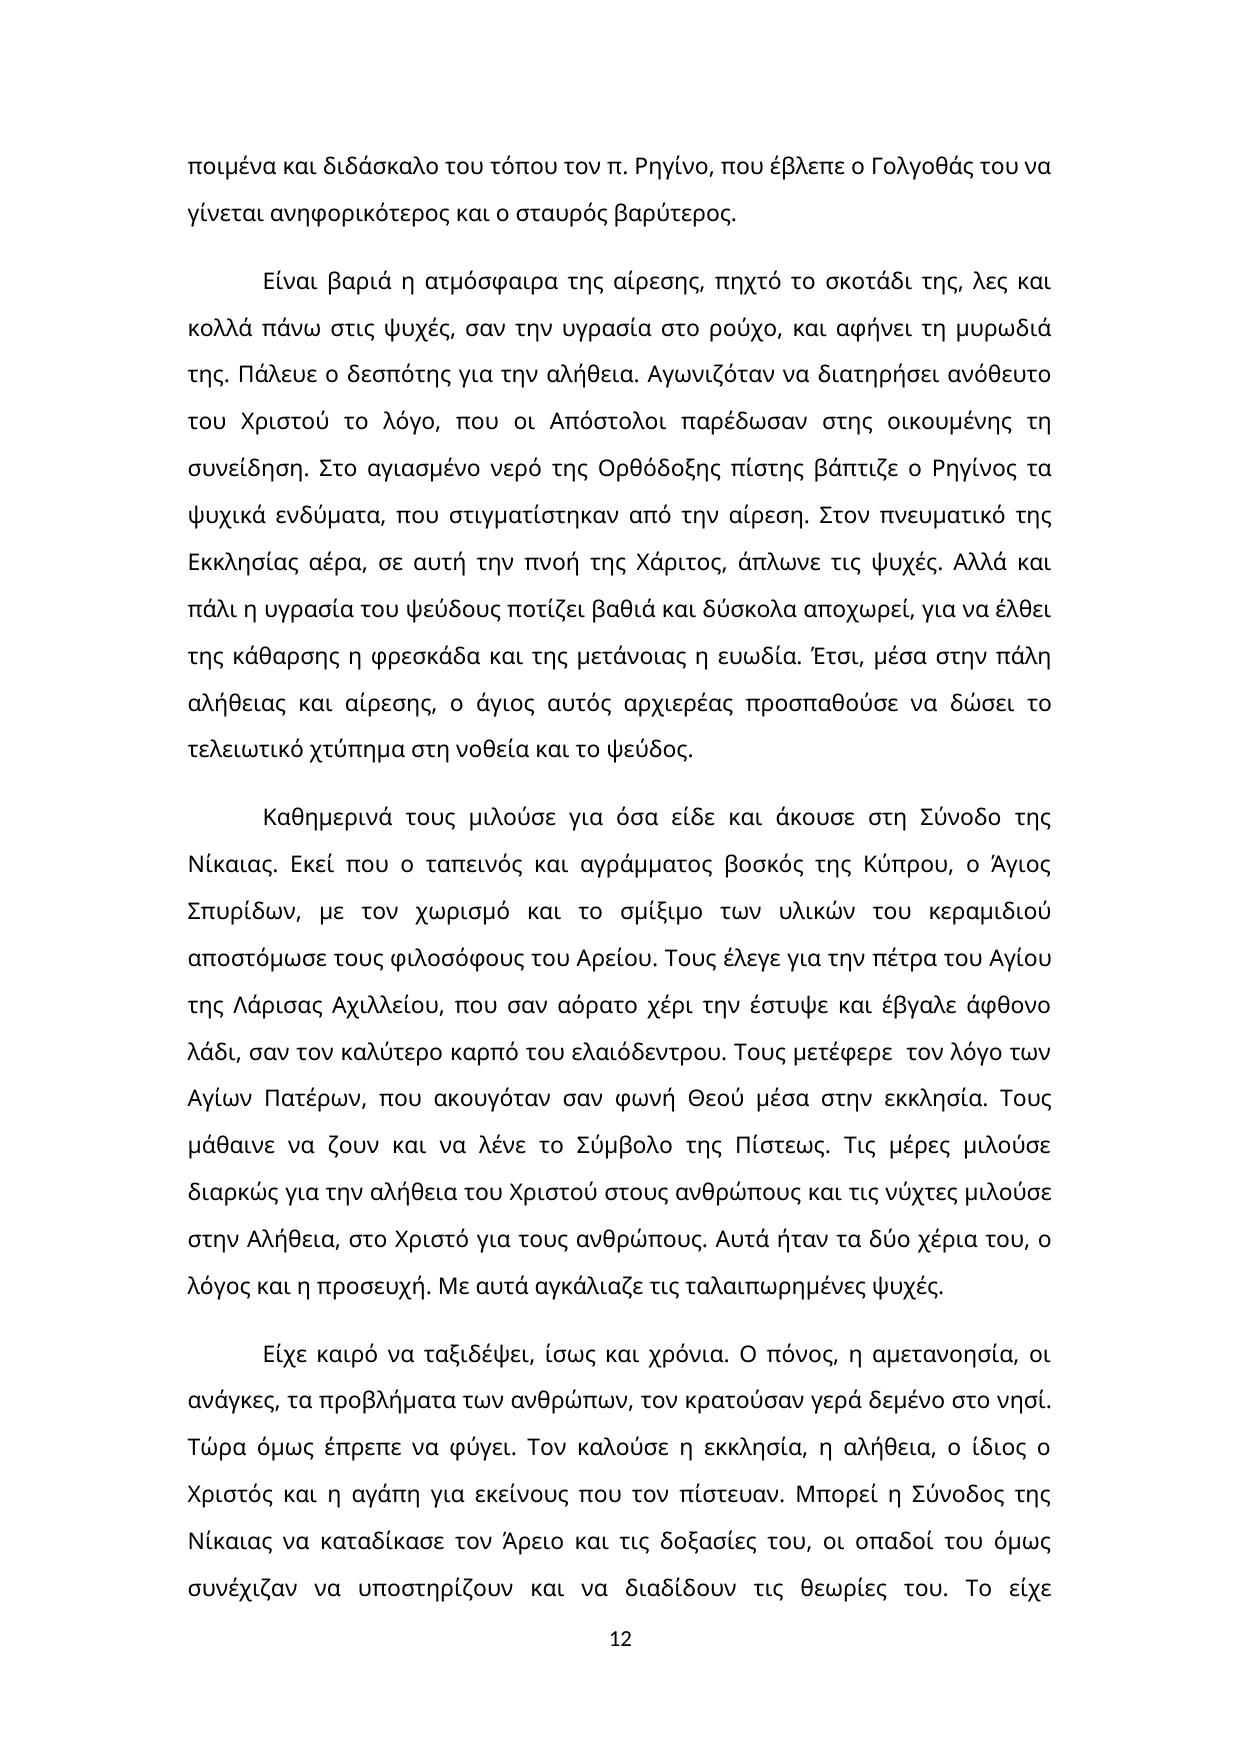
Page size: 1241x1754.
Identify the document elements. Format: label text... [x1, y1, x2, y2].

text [187, 150, 1053, 228]
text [187, 1337, 1053, 1603]
text Είναι βαριά η ατμόσφαιρα της αίρεσης, πηχτό το σκοτάδι της, λες και κολλά πάνω στις ψυχές, σαν την υγρασία στο ρούχο, και αφήνει τη μυρωδιά της. Πάλευε ο δεσπότης για την αλήθεια. Αγωνιζόταν να διατηρήσει ανόθευτο του Χριστού το λόγο, που οι Απόστολοι παρέδωσαν στης οικουμένης τη συνείδηση. Στο αγιασμένο νερό της Ορθόδοξης πίστης βάπτιζε ο Ρηγίνος τα ψυχικά ενδύματα, που στιγματίστηκαν από την αίρεση. Στον πνευματικό της Εκκλησίας αέρα, σε αυτή την πνοή της Χάριτος, άπλωνε τις ψυχές. Αλλά και πάλι η υγρασία του ψεύδους ποτίζει βαθιά και δύσκολα αποχωρεί, για να έλθει της κάθαρσης η φρεσκάδα και της μετάνοιας η ευωδία. Έτσι, μέσα στην πάλη αλήθειας και αίρεσης, ο άγιος αυτός αρχιερέας προσπαθούσε να δώσει το τελειωτικό χτύπημα στη νοθεία και το ψεύδος. [187, 264, 1053, 764]
text Καθημερινά τους μιλούσε για όσα είδε και άκουσε στη Σύνοδο της Νίκαιας. Εκεί που ο ταπεινός και αγράμματος βοσκός της Κύπρου, ο Άγιος Σπυρίδων, με τον χωρισμό και το σμίξιμο των υλικών του κεραμιδιού αποστόμωσε τους φιλοσόφους του Αρείου. Τους έλεγε για την πέτρα του Αγίου της Λάρισας Αχιλλείου, που σαν αόρατο χέρι την έστυψε και έβγαλε άφθονο λάδι, σαν τον καλύτερο καρπό του ελαιόδεντρου. Τους μετέφερε τον λόγο των Αγίων Πατέρων, που ακουγόταν σαν φωνή Θεού μέσα στην εκκλησία. Τους μάθαινε να ζουν και να λένε το Σύμβολο της Πίστεως. Τις μέρες μιλούσε διαρκώς για την αλήθεια του Χριστού στους ανθρώπους και τις νύχτες μιλούσε στην Αλήθεια, στο Χριστό για τους ανθρώπους. Αυτά ήταν τα δύο χέρια του, ο λόγος και η προσευχή. Με αυτά αγκάλιαζε τις ταλαιπωρημένες ψυχές. [187, 801, 1053, 1301]
